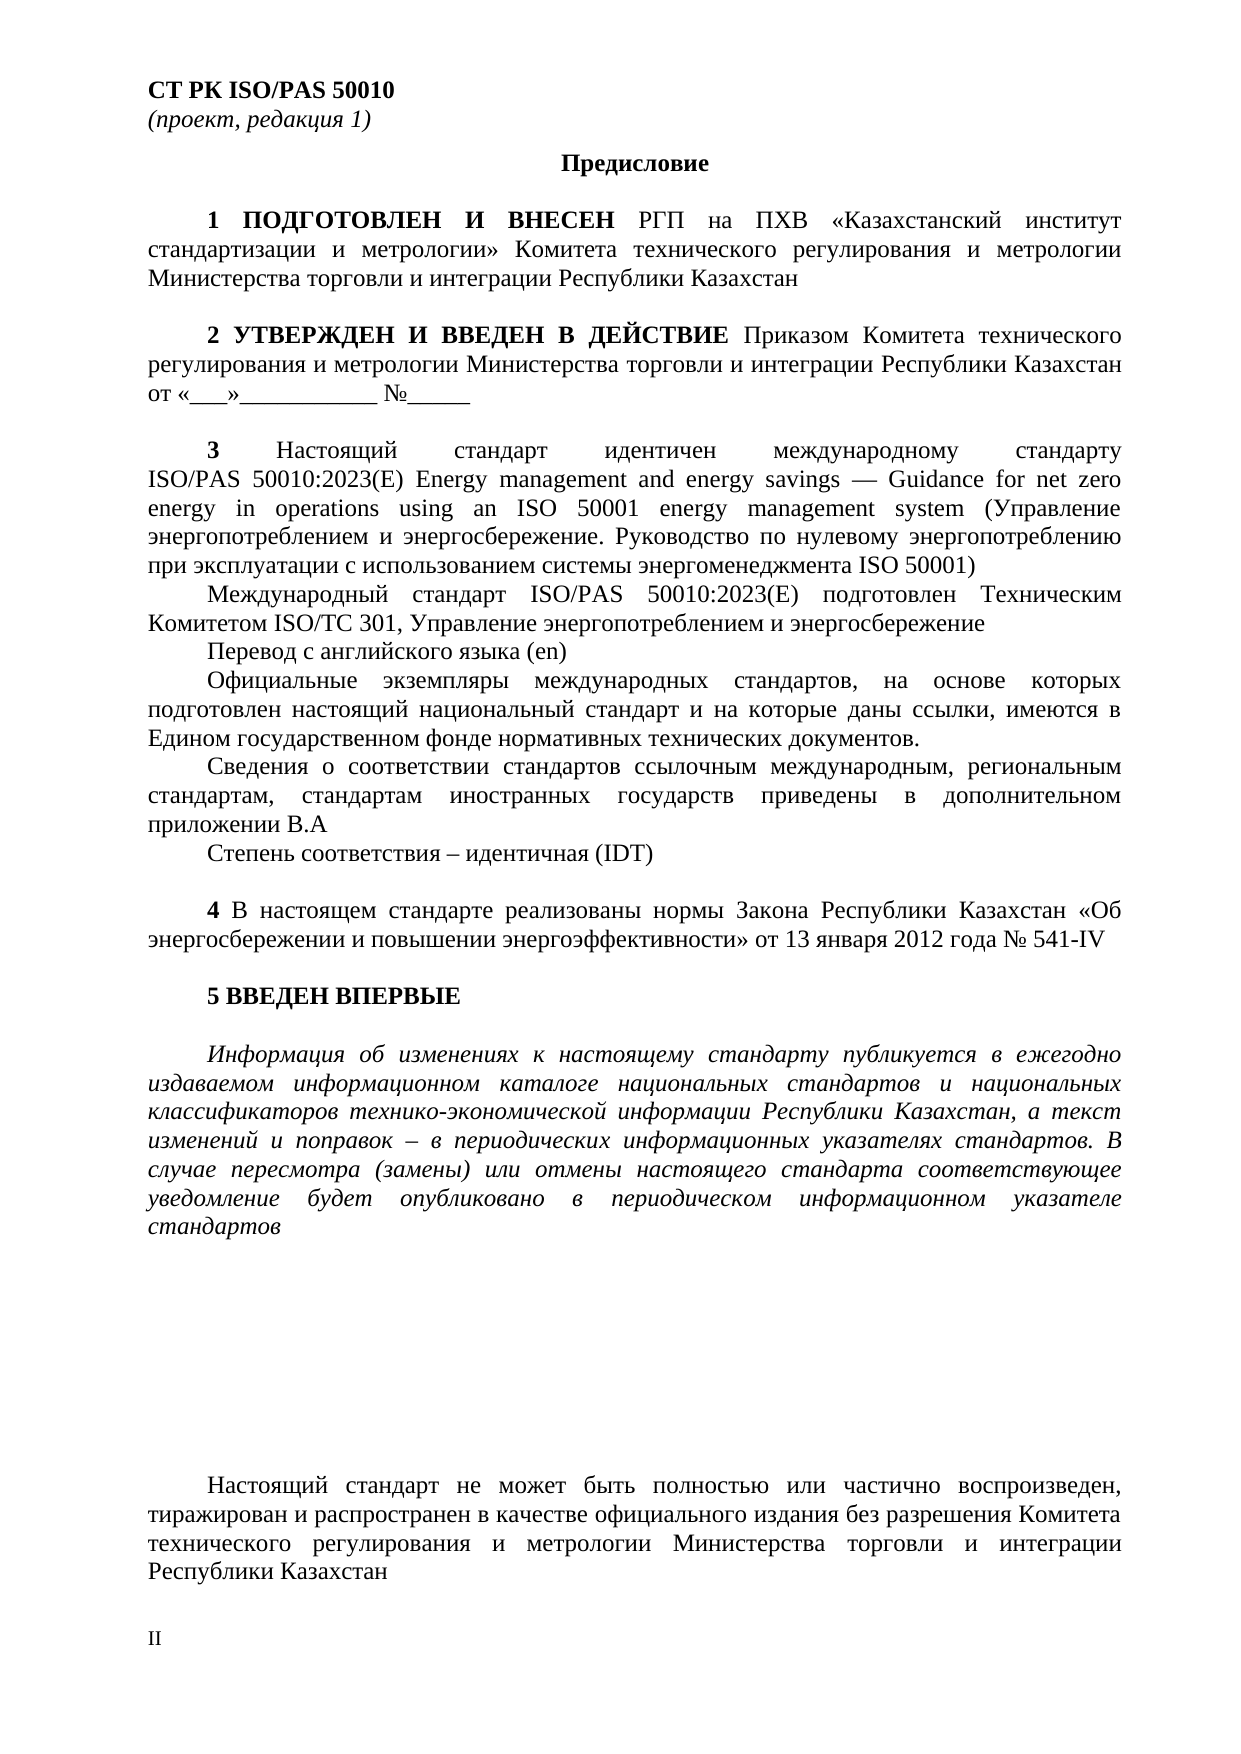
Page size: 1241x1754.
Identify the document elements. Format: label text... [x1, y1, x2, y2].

text 1 ПОДГОТОВЛЕН И ВНЕСЕН РГП на ПХВ «Казахстанский институт стандартизации и метрологии» Комитета технического регулирования и метрологии Министерства торговли и интеграции Республики Казахстан [148, 205, 1122, 291]
text Перевод с английского языка (en) [148, 636, 1122, 665]
text 5 ВВЕДЕН ВПЕРВЫЕ [148, 981, 1122, 1010]
text Предисловие [148, 148, 1122, 176]
text 2 УТВЕРЖДЕН И ВВЕДЕН В ДЕЙСТВИЕ Приказом Комитета технического регулирования и метрологии Министерства торговли и интеграции Республики Казахстан от «___»___________ №_____ [148, 320, 1122, 406]
text Сведения о соответствии стандартов ссылочным международным, региональным стандартам, стандартам иностранных государств приведены в дополнительном приложении В.А [148, 751, 1122, 838]
text Международный стандарт ISO/PAS 50010:2023(E) подготовлен Техническим Комитетом ISO/TC 301, Управление энергопотреблением и энергосбережение [148, 579, 1122, 636]
text Степень соответствия – идентичная (IDT) [148, 838, 1122, 866]
text Официальные экземпляры международных стандартов, на основе которых подготовлен настоящий национальный стандарт и на которые даны ссылки, имеются в Едином государственном фонде нормативных технических документов. [148, 665, 1122, 751]
text Информация об изменениях к настоящему стандарту публикуется в ежегодно издаваемом информационном каталоге национальных стандартов и национальных классификаторов технико-экономической информации Республики Казахстан, а текст изменений и поправок – в периодических информационных указателях стандартов. В случае пересмотра (замены) или отмены настоящего стандарта соответствующее уведомление будет опубликовано в периодическом информационном указателе стандартов [148, 1039, 1122, 1240]
text 4 В настоящем стандарте реализованы нормы Закона Республики Казахстан «Об энергосбережении и повышении энергоэффективности» от 13 января 2012 года № 541-ІV [148, 895, 1122, 953]
text 3 Настоящий стандарт идентичен международному стандарту ISO/PAS 50010:2023(E) Energy management and energy savings — Guidance for net zero energy in operations using an ISO 50001 energy management system (Управление энергопотреблением и энергосбережение. Руководство по нулевому энергопотреблению при эксплуатации с использованием системы энергоменеджмента ISO 50001) [148, 435, 1122, 579]
text Настоящий стандарт не может быть полностью или частично воспроизведен, тиражирован и распространен в качестве официального издания без разрешения Комитета технического регулирования и метрологии Министерства торговли и интеграции Республики Казахстан [148, 1470, 1122, 1585]
